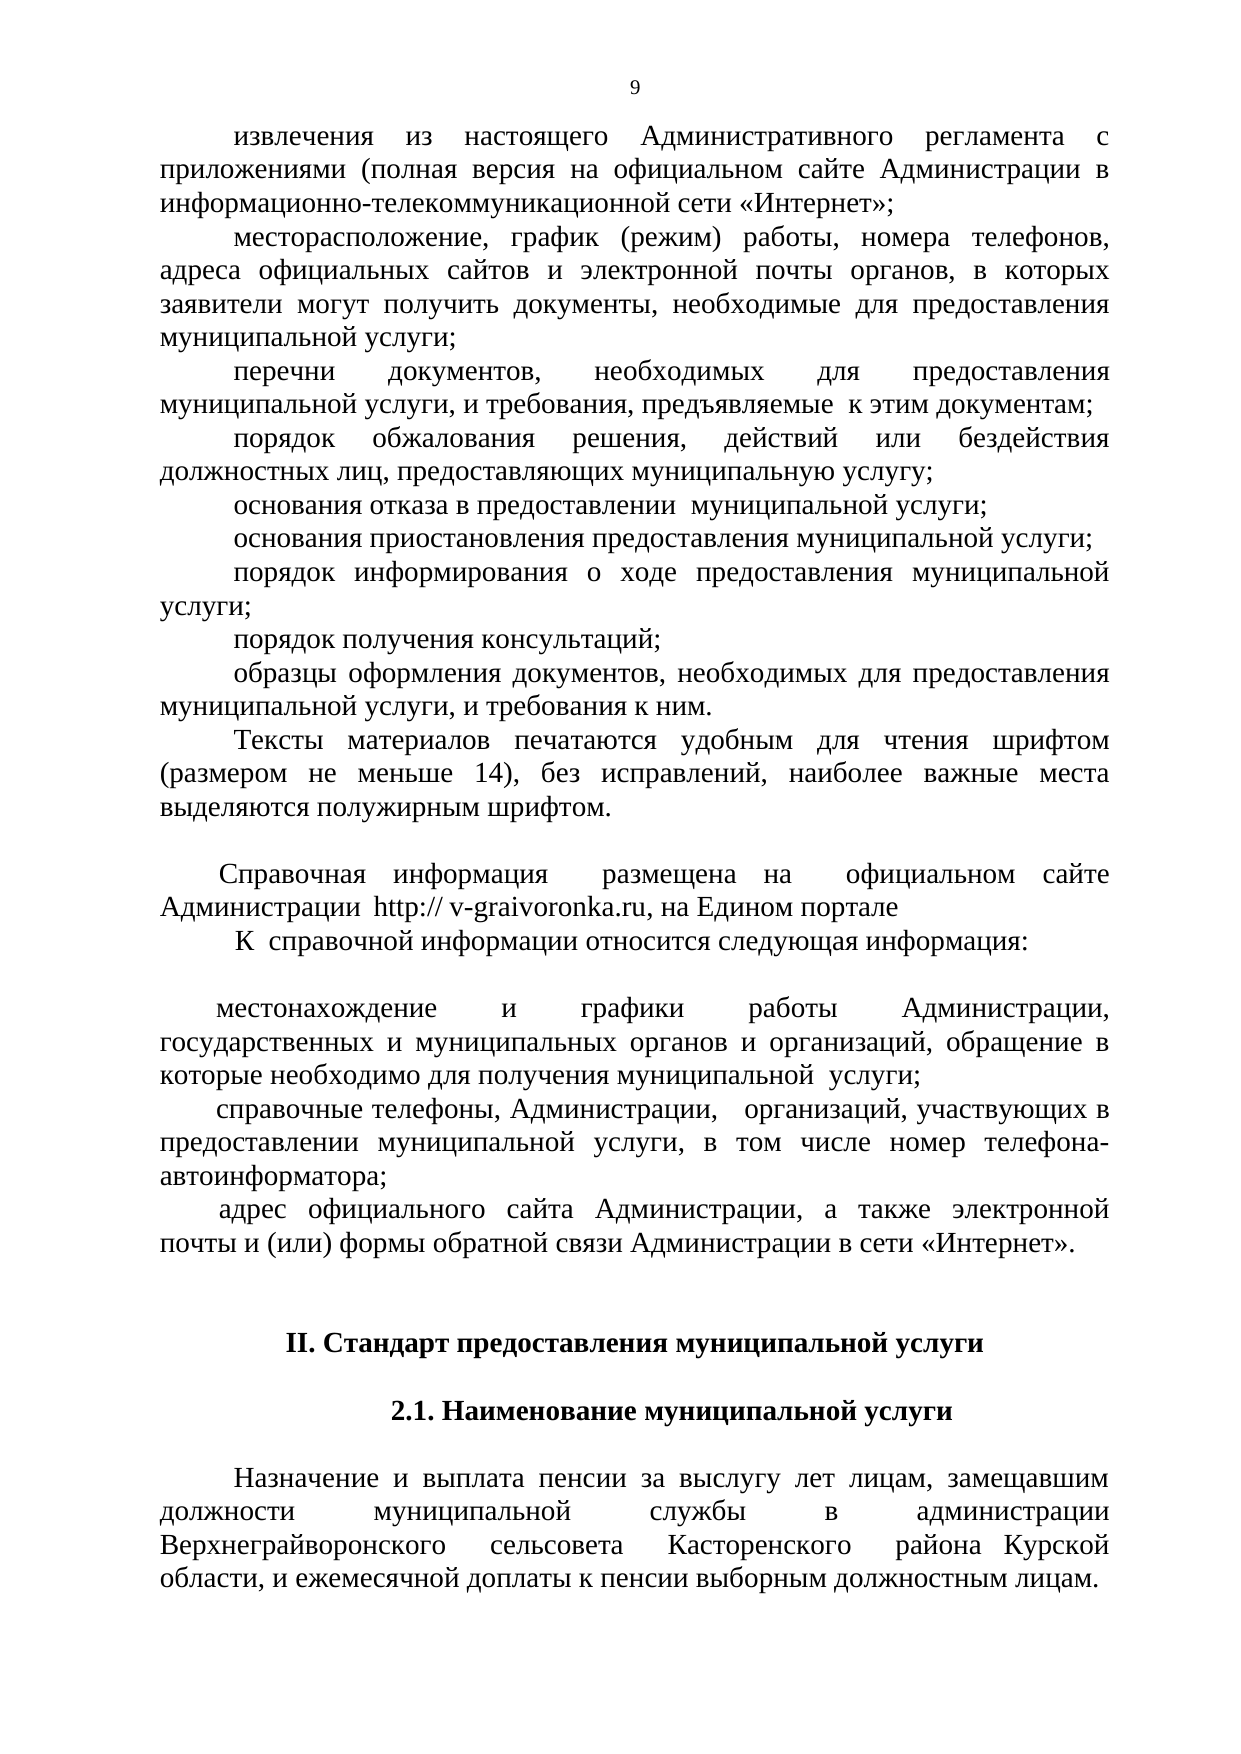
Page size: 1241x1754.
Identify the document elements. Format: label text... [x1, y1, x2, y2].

text справочные телефоны, Администрации, организаций, участвующих в предоставлении муниципальной услуги, в том числе номер телефона-автоинформатора; [159, 1091, 1110, 1191]
text основания приостановления предоставления муниципальной услуги; [159, 521, 1110, 554]
text извлечения из настоящего Административного регламента с приложениями (полная версия на официальном сайте Администрации в информационно-телекоммуникационной сети «Интернет»; [159, 118, 1110, 219]
text Назначение и выплата пенсии за выслугу лет лицам, замещавшим должности муниципальной службы в администрации Верхнеграйворонского сельсовета Касторенского района Курской области, и ежемесячной доплаты к пенсии выборным должностным лицам. [159, 1460, 1110, 1594]
text 2.1. Наименование муниципальной услуги [159, 1393, 1110, 1426]
text порядок информирования о ходе предоставления муниципальной услуги; [159, 554, 1110, 621]
text месторасположение, график (режим) работы, номера телефонов, адреса официальных сайтов и электронной почты органов, в которых заявители могут получить документы, необходимые для предоставления муниципальной услуги; [159, 219, 1110, 353]
text образцы оформления документов, необходимых для предоставления муниципальной услуги, и требования к ним. [159, 655, 1110, 722]
text порядок обжалования решения, действий или бездействия должностных лиц, предоставляющих муниципальную услугу; [159, 420, 1110, 487]
text перечни документов, необходимых для предоставления муниципальной услуги, и требования, предъявляемые к этим документам; [159, 353, 1110, 420]
text II. Стандарт предоставления муниципальной услуги [159, 1326, 1110, 1359]
text местонахождение и графики работы Администрации, государственных и муниципальных органов и организаций, обращение в которые необходимо для получения муниципальной услуги; [159, 990, 1110, 1091]
text адрес официального сайта Администрации, а также электронной почты и (или) формы обратной связи Администрации в сети «Интернет». [159, 1191, 1110, 1258]
text Тексты материалов печатаются удобным для чтения шрифтом (размером не меньше 14), без исправлений, наиболее важные места выделяются полужирным шрифтом. [159, 722, 1110, 822]
text К справочной информации относится следующая информация: [197, 923, 1110, 957]
text основания отказа в предоставлении муниципальной услуги; [159, 487, 1110, 521]
text Справочная информация размещена на официальном сайте Администрации http:// v-graivoronka.ru, на Едином портале [159, 856, 1110, 923]
text порядок получения консультаций; [159, 621, 1110, 655]
